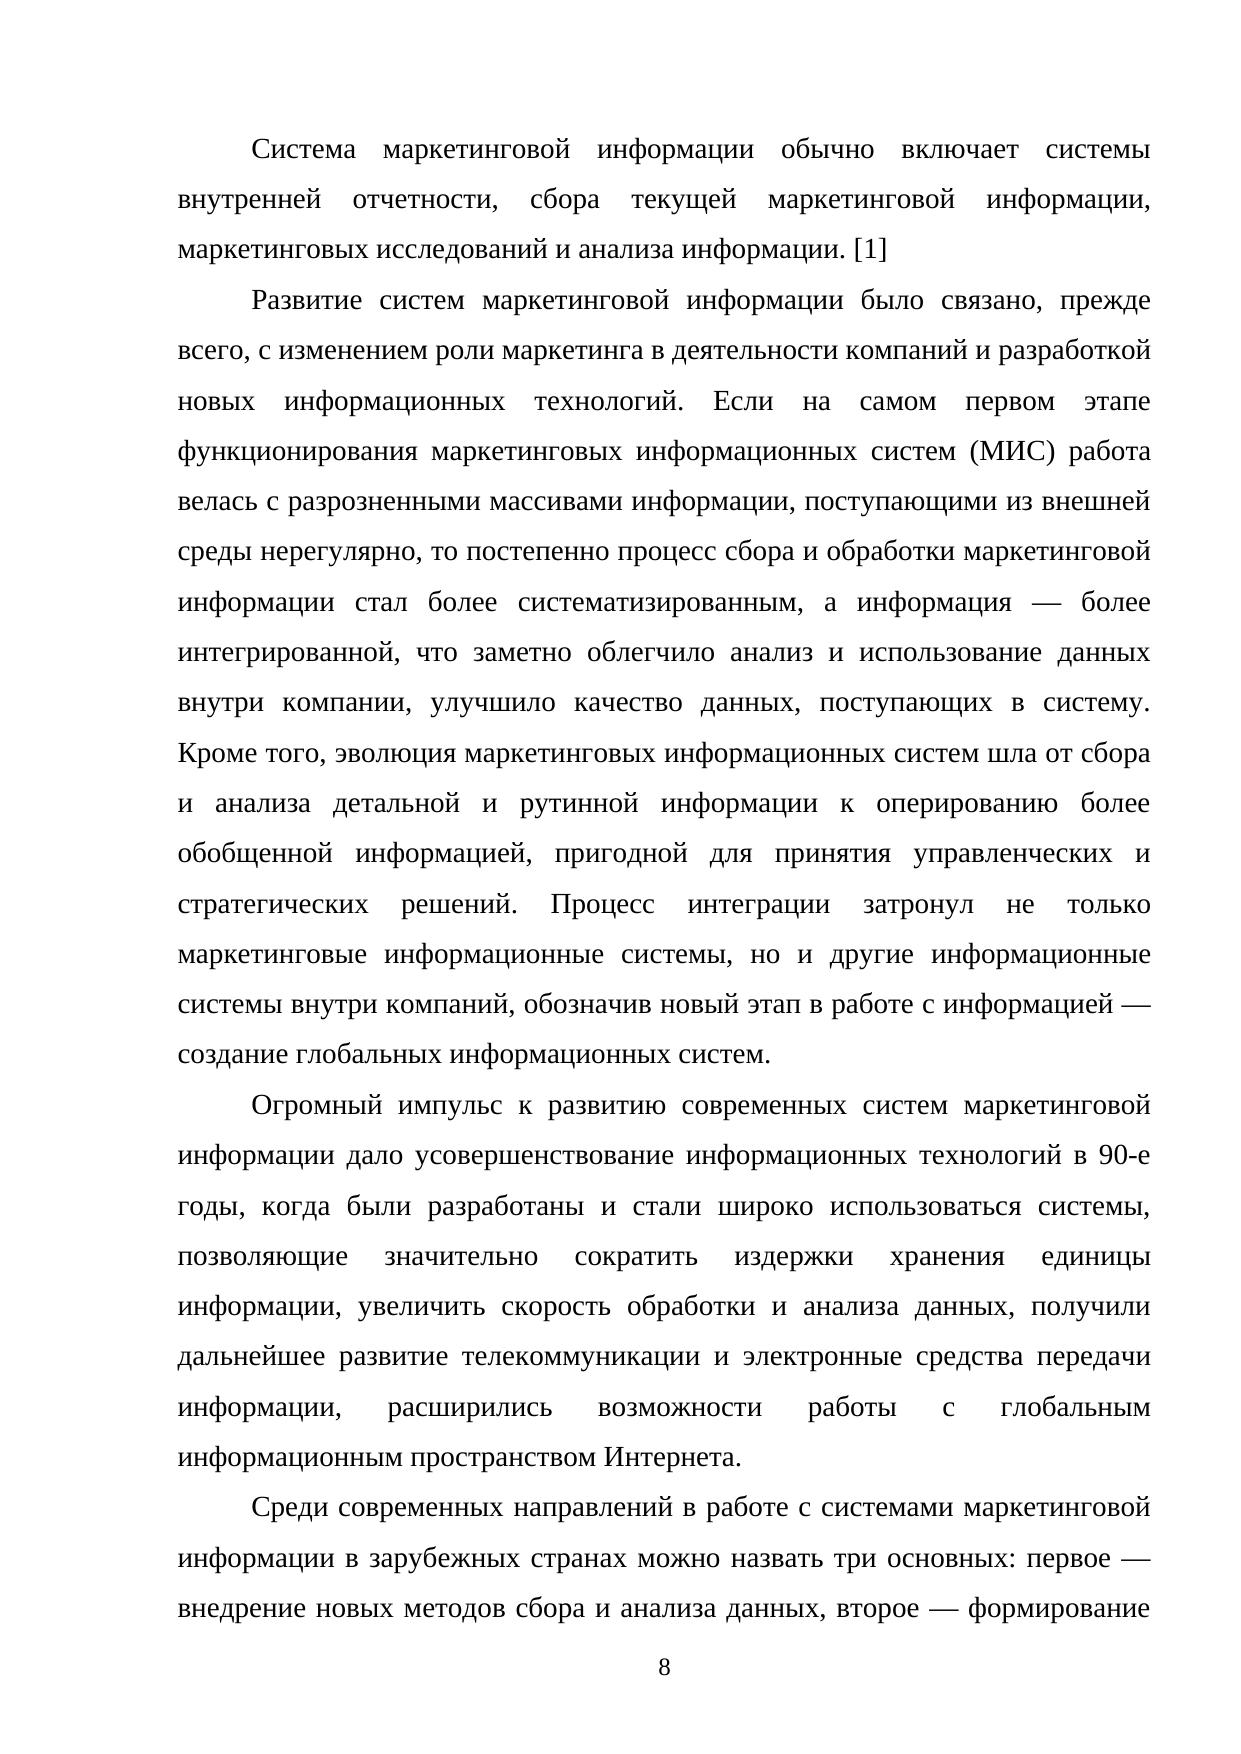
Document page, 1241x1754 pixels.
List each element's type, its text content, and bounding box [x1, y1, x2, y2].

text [177, 1489, 1152, 1624]
text Система маркетинговой информации обычно включает системы внутренней отчетности, сбора текущей маркетинговой информации, маркетинговых исследований и анализа информации. [1] [177, 131, 1152, 265]
text Огромный импульс к развитию современных систем маркетинговой информации дало усовершенствование информационных технологий в 90-е годы, когда были разработаны и стали широко использоваться системы, позволяющие значительно сократить издержки хранения единицы информации, увеличить скорость обработки и анализа данных, получили дальнейшее развитие телекоммуникации и электронные средства передачи информации, расширились возможности работы с глобальным информационным пространством Интернета. [177, 1087, 1152, 1473]
text Развитие систем маркетинговой информации было связано, прежде всего, с изменением роли маркетинга в деятельности компаний и разработкой новых информационных технологий. Если на самом первом этапе функционирования маркетинговых информационных систем (МИС) работа велась с разрозненными массивами информации, поступающими из внешней среды нерегулярно, то постепенно процесс сбора и обработки маркетинговой информации стал более систематизированным, а информация — более интегрированной, что заметно облегчило анализ и использование данных внутри компании, улучшило качество данных, поступающих в систему. Кроме того, эволюция маркетинговых информационных систем шла от сбора и анализа детальной и рутинной информации к оперированию более обобщенной информацией, пригодной для принятия управленческих и стратегических решений. Процесс интеграции затронул не только маркетинговые информационные системы, но и другие информационные системы внутри компаний, обозначив новый этап в работе с информацией — создание глобальных информационных систем. [177, 282, 1152, 1070]
